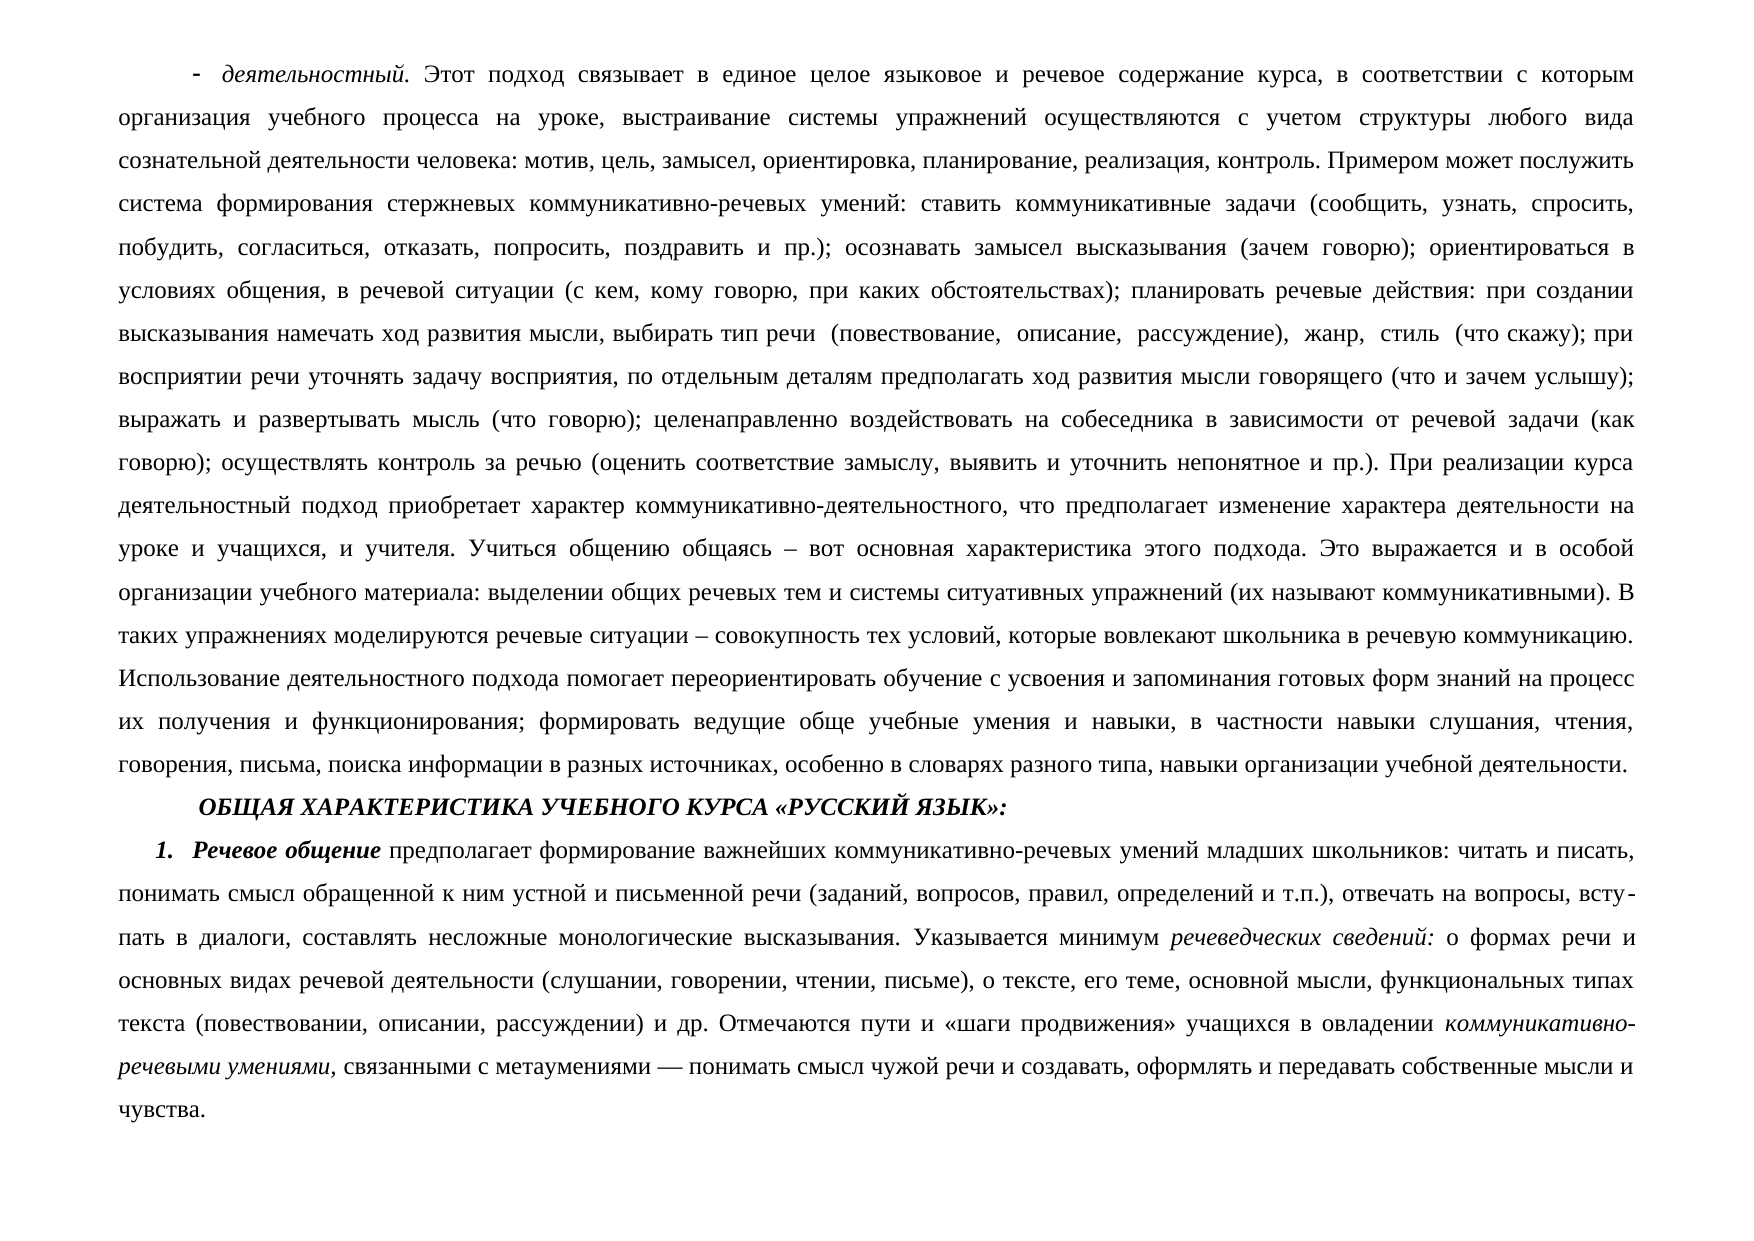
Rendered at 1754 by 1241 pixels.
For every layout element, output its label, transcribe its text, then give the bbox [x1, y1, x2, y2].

list Речевое общение предполагает формирование важнейших коммуникативно-речевых умений младших школьников: читать и писать, понимать смысл обращенной к ним устной и письменной речи (заданий, вопросов, правил, определений и т.п.), отвечать на вопросы, вступать в диалоги, составлять несложные монологические высказывания. Указывается минимум речеведческих сведений: о формах речи и основных видах речевой деятельности (слушании, говорении, чтении, письме), о тексте, его теме, основной мысли, функциональных типах текста (повествовании, описании, рассуждении) и др. Отмечаются пути и «шаги продвижения» учащихся в овладении коммуникативно-речевыми умениями, связанными с метаумениями — понимать смысл чужой речи и создавать, оформлять и передавать собственные мысли и чувства. [118, 835, 1636, 1123]
text Общая характеристика учебного курса «Русский язык»: [156, 792, 1636, 821]
list деятельностный. Этот подход связывает в единое целое языковое и речевое содержание курса, в соответствии с которым организация учебного процесса на уроке, выстраивание системы упражнений осуществляются с учетом структуры любого вида сознательной деятельности человека: мотив, цель, замысел, ориентировка, планирование, реализация, контроль. Примером может послужить система формирования стержневых коммуникативно-речевых умений: ставить коммуникативные задачи (сообщить, узнать, спросить, побудить, согласиться, отказать, попросить, поздравить и пр.); осознавать замысел высказывания (зачем говорю); ориентироваться в условиях общения, в речевой ситуации (с кем, кому говорю, при каких обстоятельствах); планировать речевые действия: при создании высказывания намечать ход развития мысли, выбирать тип речи (повествование, описание, рассуждение), жанр, стиль (что скажу); при восприятии речи уточнять задачу восприятия, по отдельным деталям предполагать ход развития мысли говорящего (что и зачем услышу); выражать и развертывать мысль (что говорю); целенаправленно воздействовать на собеседника в зависимости от речевой задачи (как говорю); осуществлять контроль за речью (оценить соответствие замыслу, выявить и уточнить непонятное и пр.). При реализации курса деятельностный подход приобретает характер коммуникативно-деятельностного, что предполагает изменение характера деятельности на уроке и учащихся, и учителя. Учиться общению общаясь – вот основная характеристика этого подхода. Это выражается и в особой организации учебного материала: выделении общих речевых тем и системы ситуативных упражнений (их называют коммуникативными). В таких упражнениях моделируются речевые ситуации – совокупность тех условий, которые вовлекают школьника в речевую коммуникацию. Использование деятельностного подхода помогает переориентировать обучение с усвоения и запоминания готовых форм знаний на процесс их получения и функционирования; формировать ведущие обще учебные умения и навыки, в частности навыки слушания, чтения, говорения, письма, поиска информации в разных источниках, особенно в словарях разного типа, навыки организации учебной деятельности. [118, 59, 1636, 778]
